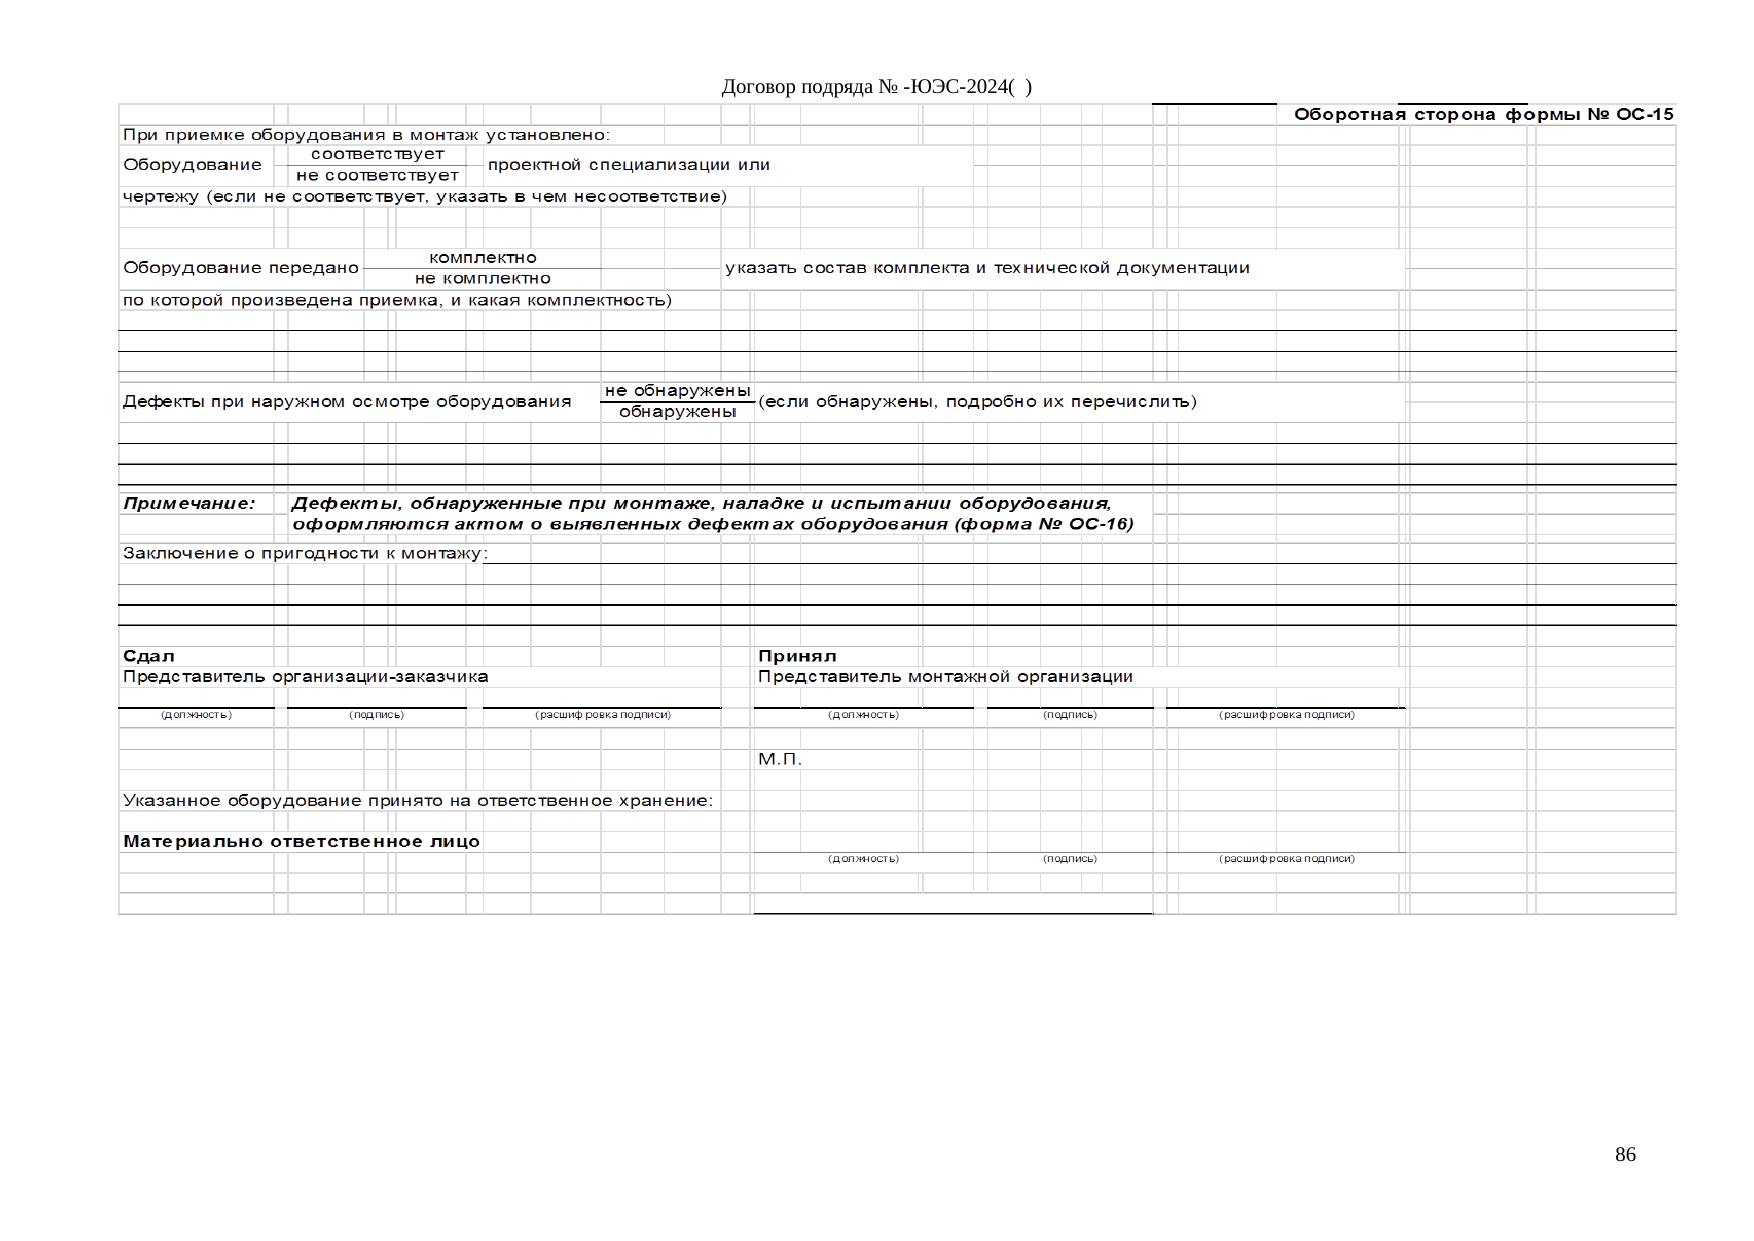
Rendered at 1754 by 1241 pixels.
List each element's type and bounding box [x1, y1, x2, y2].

picture [118, 103, 1679, 915]
